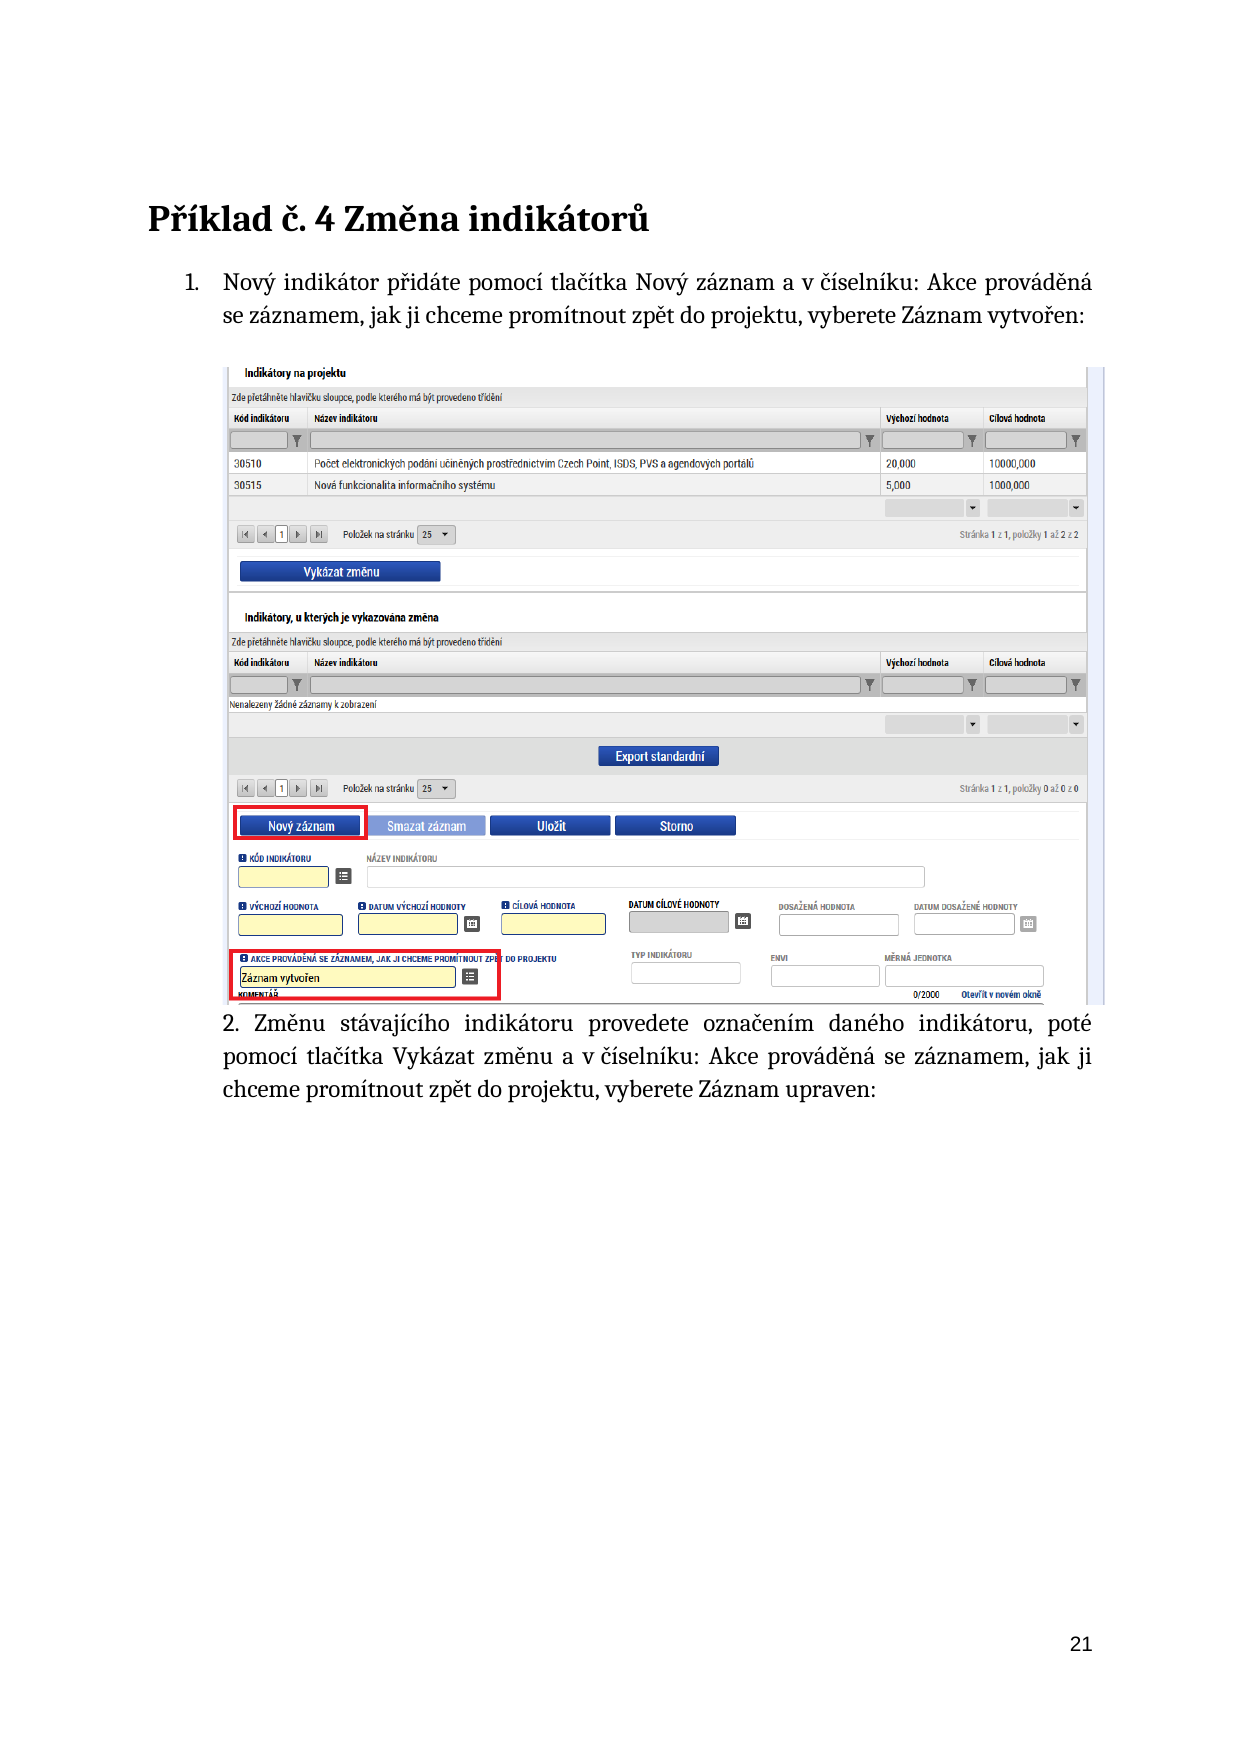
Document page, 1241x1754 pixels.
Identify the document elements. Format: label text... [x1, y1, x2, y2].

list Nový indikátor přidáte pomocí tlačítka Nový záznam a v číselníku: Akce prováděná se záznamem, jak ji chceme promítnout zpět do projektu, vyberete Záznam vytvořen: [185, 268, 1093, 330]
picture [222, 367, 1105, 1005]
subtitle Příklad č. 4 Změna indikátorů [148, 198, 1093, 241]
list 2. Změnu stávajícího indikátoru provedete označením daného indikátoru, poté pomocí tlačítka Vykázat změnu a v číselníku: Akce prováděná se záznamem, jak ji chceme promítnout zpět do projektu, vyberete Záznam upraven: [223, 1008, 1093, 1103]
